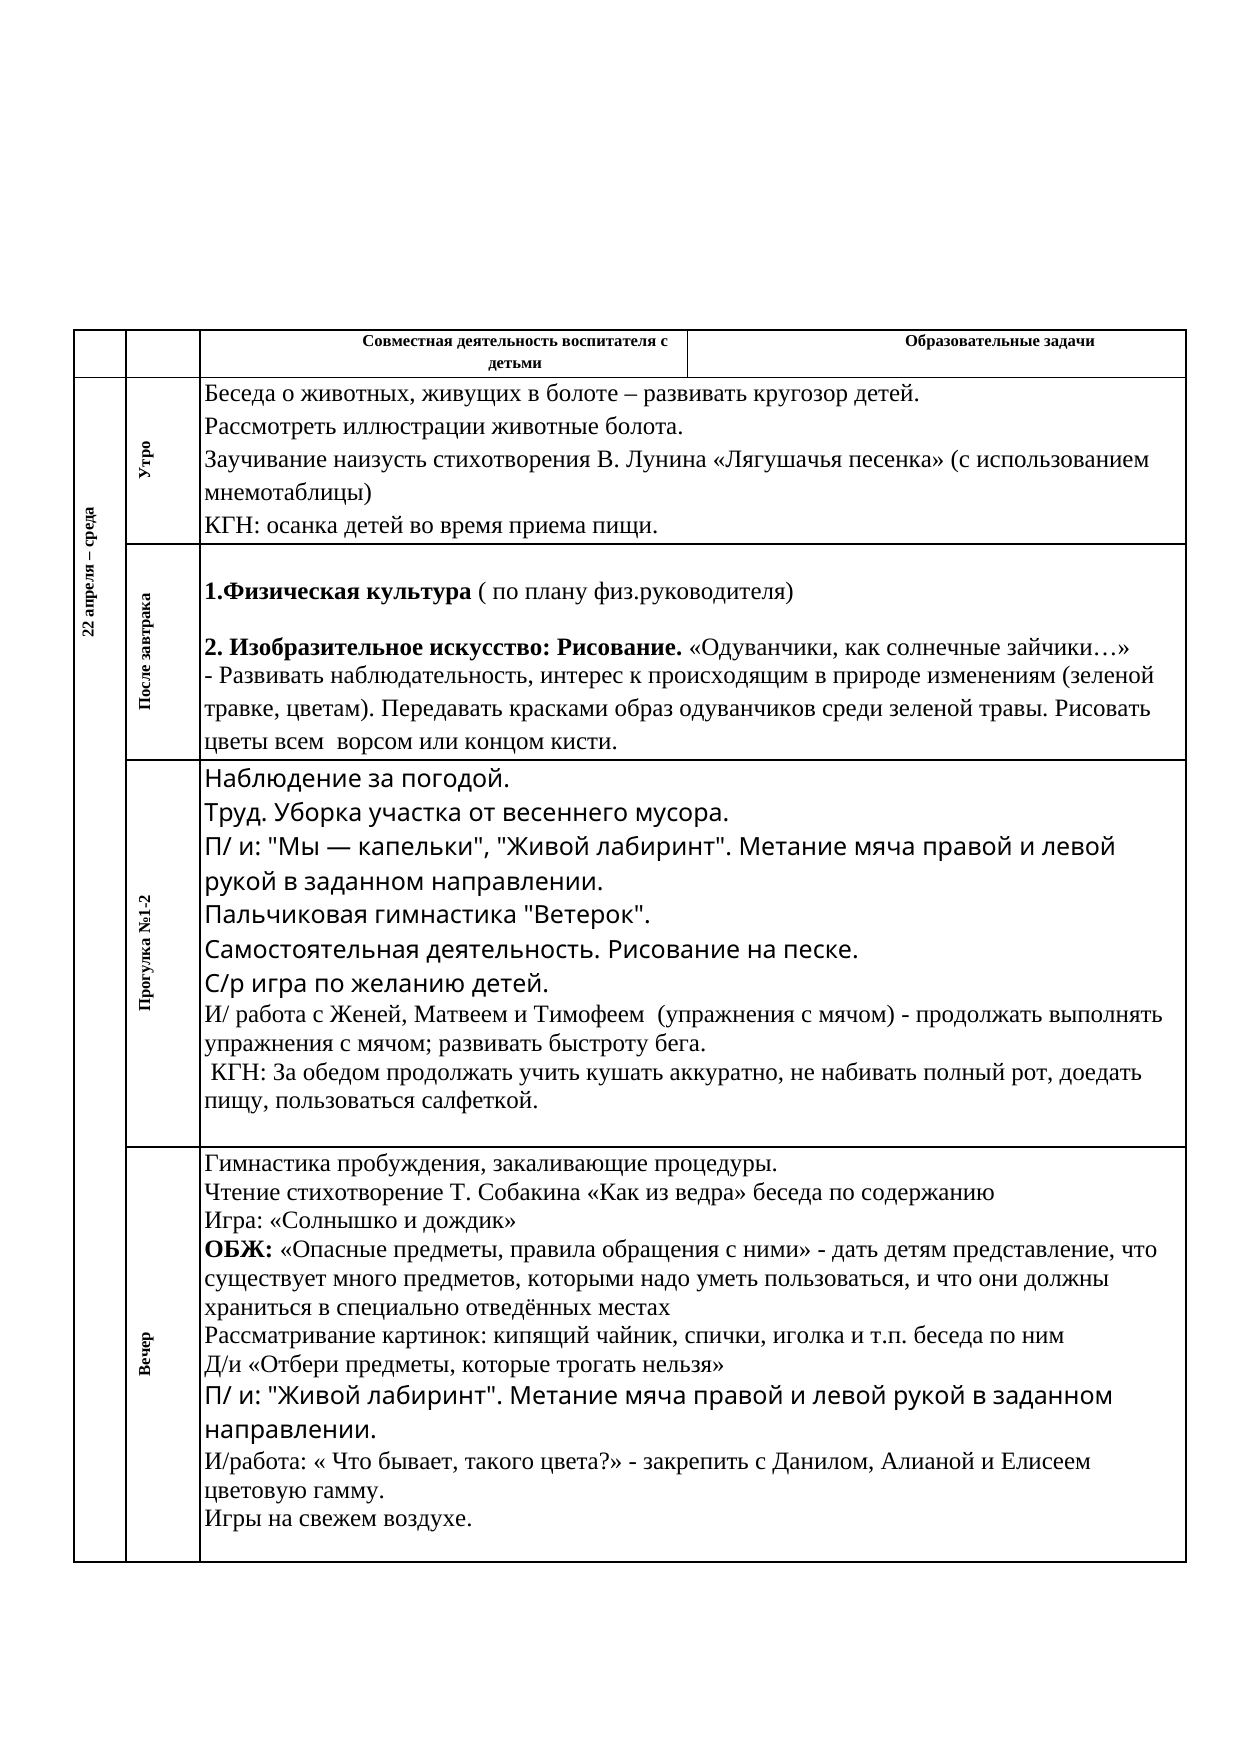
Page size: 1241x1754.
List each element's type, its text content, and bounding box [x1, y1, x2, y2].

table_cell Беседа о животных, живущих в болоте – развивать кругозор детей. Рассмотреть иллюстрации животные болота. Заучивание наизусть стихотворения В. Лунина «Лягушачья песенка» (с использованием мнемотаблицы) КГН: осанка детей во время приема пищи. [201, 378, 1185, 543]
table_cell После завтрака [127, 545, 199, 759]
table_cell Наблюдение за погодой. Труд. Уборка участка от весеннего мусора. П/ и: "Мы — капельки", "Живой лабиринт". Метание мяча правой и левой рукой в заданном направлении. Пальчиковая гимнастика "Ветерок". Самостоятельная деятельность. Рисование на песке. С/р игра по желанию детей. И/ работа с Женей, Матвеем и Тимофеем (упражнения с мячом) - продолжать выполнять упражнения с мячом; развивать быстроту бега. КГН: За обедом продолжать учить кушать аккуратно, не набивать полный рот, доедать пищу, пользоваться салфеткой. [201, 761, 1185, 1146]
table_header [127, 331, 199, 376]
table_header [75, 331, 125, 376]
table_header Образовательные задачи [688, 331, 1185, 376]
table_cell Прогулка №1-2 [127, 761, 199, 1146]
table_cell Утро [127, 378, 199, 543]
table_header Совместная деятельность воспитателя с детьми [201, 331, 687, 376]
table_cell 1.Физическая культура ( по плану физ.руководителя) 2. Изобразительное искусство: Рисование. «Одуванчики, как солнечные зайчики…» - Развивать наблюдательность, интерес к происходящим в природе изменениям (зеленой травке, цветам). Передавать красками образ одуванчиков среди зеленой травы. Рисовать цветы всем ворсом или концом кисти. [201, 545, 1185, 759]
table_cell Гимнастика пробуждения, закаливающие процедуры. Чтение стихотворение Т. Собакина «Как из ведра» беседа по содержанию Игра: «Солнышко и дождик» ОБЖ: «Опасные предметы, правила обращения с ними» - дать детям представление, что существует много предметов, которыми надо уметь пользоваться, и что они должны храниться в специально отведённых местах Рассматривание картинок: кипящий чайник, спички, иголка и т.п. беседа по ним Д/и «Отбери предметы, которые трогать нельзя» П/ и: "Живой лабиринт". Метание мяча правой и левой рукой в заданном направлении. И/работа: « Что бывает, такого цвета?» - закрепить с Данилом, Алианой и Елисеем цветовую гамму. Игры на свежем воздухе. [201, 1148, 1185, 1561]
table_cell 22 апреля – среда [75, 378, 125, 1561]
table_cell Вечер [127, 1148, 199, 1561]
